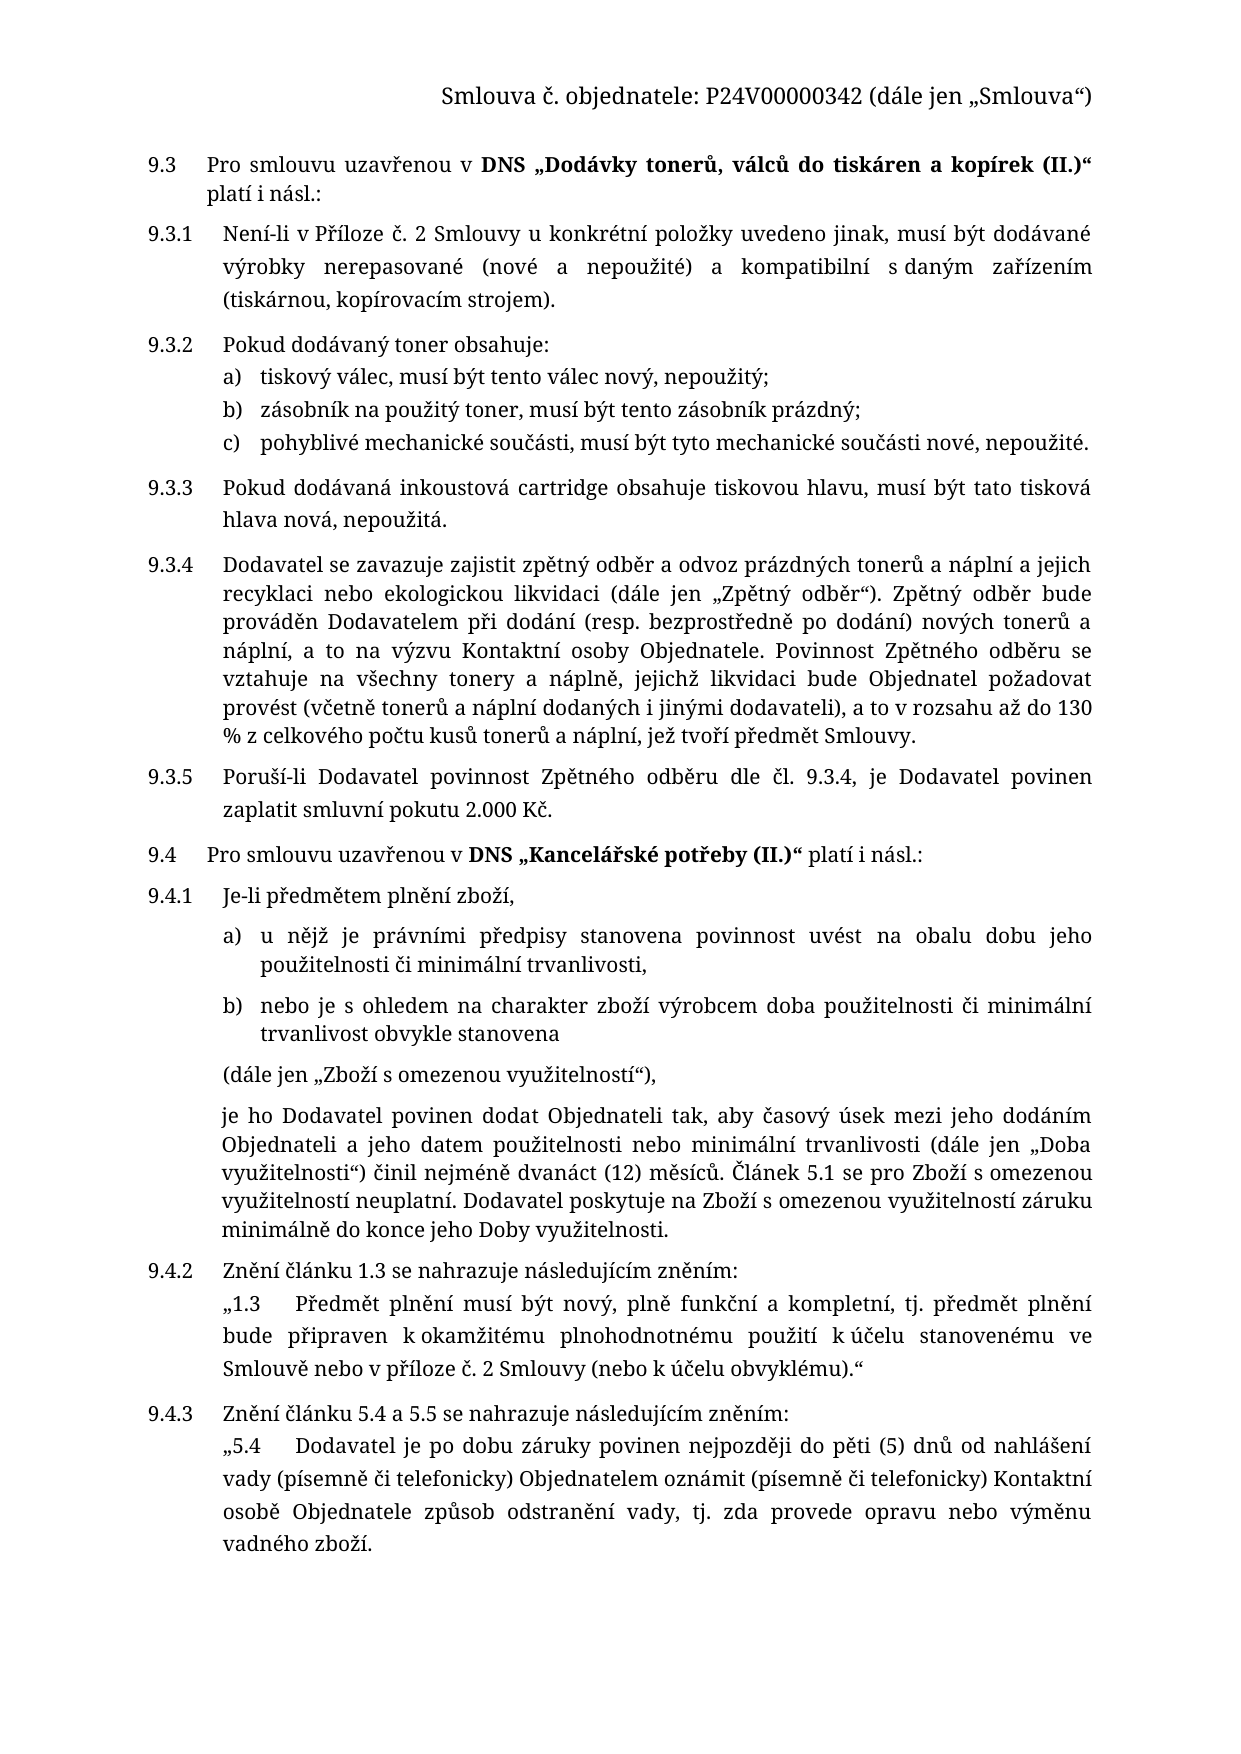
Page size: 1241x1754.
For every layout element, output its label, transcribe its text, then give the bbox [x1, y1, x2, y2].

list Dodavatel se zavazuje zajistit zpětný odběr a odvoz prázdných tonerů a náplní a jejich recyklaci nebo ekologickou likvidaci (dále jen „Zpětný odběr“). Zpětný odběr bude prováděn Dodavatelem při dodání (resp. bezprostředně po dodání) nových tonerů a náplní, a to na výzvu Kontaktní osoby Objednatele. Povinnost Zpětného odběru se vztahuje na všechny tonery a náplně, jejichž likvidaci bude Objednatel požadovat provést (včetně tonerů a náplní dodaných i jinými dodavateli), a to v rozsahu až do 130 % z celkového počtu kusů tonerů a náplní, jež tvoří předmět Smlouvy. [148, 551, 1093, 749]
list Je-li předmětem plnění zboží, [148, 881, 1093, 909]
list Pro smlouvu uzavřenou v DNS „Kancelářské potřeby (II.)“ platí i násl.: [148, 840, 1093, 868]
list Pokud dodávaná inkoustová cartridge obsahuje tiskovou hlavu, musí být tato tisková hlava nová, nepoužitá. [148, 473, 1093, 534]
list Není-li v Příloze č. 2 Smlouvy u konkrétní položky uvedeno jinak, musí být dodávané výrobky nerepasované (nové a nepoužité) a kompatibilní s daným zařízením (tiskárnou, kopírovacím strojem). [148, 219, 1093, 313]
list zásobník na použitý toner, musí být tento zásobník prázdný; [223, 395, 1093, 423]
text (dále jen „Zboží s omezenou využitelností“), [223, 1060, 1093, 1089]
list Pokud dodávaný toner obsahuje: [148, 330, 1093, 358]
list tiskový válec, musí být tento válec nový, nepoužitý; [223, 362, 1093, 391]
text je ho Dodavatel povinen dodat Objednateli tak, aby časový úsek mezi jeho dodáním Objednateli a jeho datem použitelnosti nebo minimální trvanlivosti (dále jen „Doba využitelnosti“) činil nejméně dvanáct (12) měsíců. Článek 5.1 se pro Zboží s omezenou využitelností neuplatní. Dodavatel poskytuje na Zboží s omezenou využitelností záruku minimálně do konce jeho Doby využitelnosti. [221, 1101, 1093, 1243]
list „5.4 Dodavatel je po dobu záruky povinen nejpozději do pěti (5) dnů od nahlášení vady (písemně či telefonicky) Objednatelem oznámit (písemně či telefonicky) Kontaktní osobě Objednatele způsob odstranění vady, tj. zda provede opravu nebo výměnu vadného zboží. [223, 1432, 1093, 1558]
list Pro smlouvu uzavřenou v DNS „Dodávky tonerů, válců do tiskáren a kopírek (II.)“ platí i násl.: [148, 150, 1093, 207]
list Znění článku 1.3 se nahrazuje následujícím zněním: [148, 1256, 1093, 1284]
list „1.3 Předmět plnění musí být nový, plně funkční a kompletní, tj. předmět plnění bude připraven k okamžitému plnohodnotnému použití k účelu stanovenému ve Smlouvě nebo v příloze č. 2 Smlouvy (nebo k účelu obvyklému).“ [223, 1289, 1093, 1382]
list pohyblivé mechanické součásti, musí být tyto mechanické součásti nové, nepoužité. [223, 428, 1093, 456]
list u nějž je právními předpisy stanovena povinnost uvést na obalu dobu jeho použitelnosti či minimální trvanlivosti, [223, 922, 1093, 978]
list Znění článku 5.4 a 5.5 se nahrazuje následujícím zněním: [148, 1399, 1093, 1427]
list Poruší-li Dodavatel povinnost Zpětného odběru dle čl. 9.3.4, je Dodavatel povinen zaplatit smluvní pokutu 2.000 Kč. [148, 762, 1093, 823]
list nebo je s ohledem na charakter zboží výrobcem doba použitelnosti či minimální trvanlivost obvykle stanovena [223, 991, 1093, 1048]
